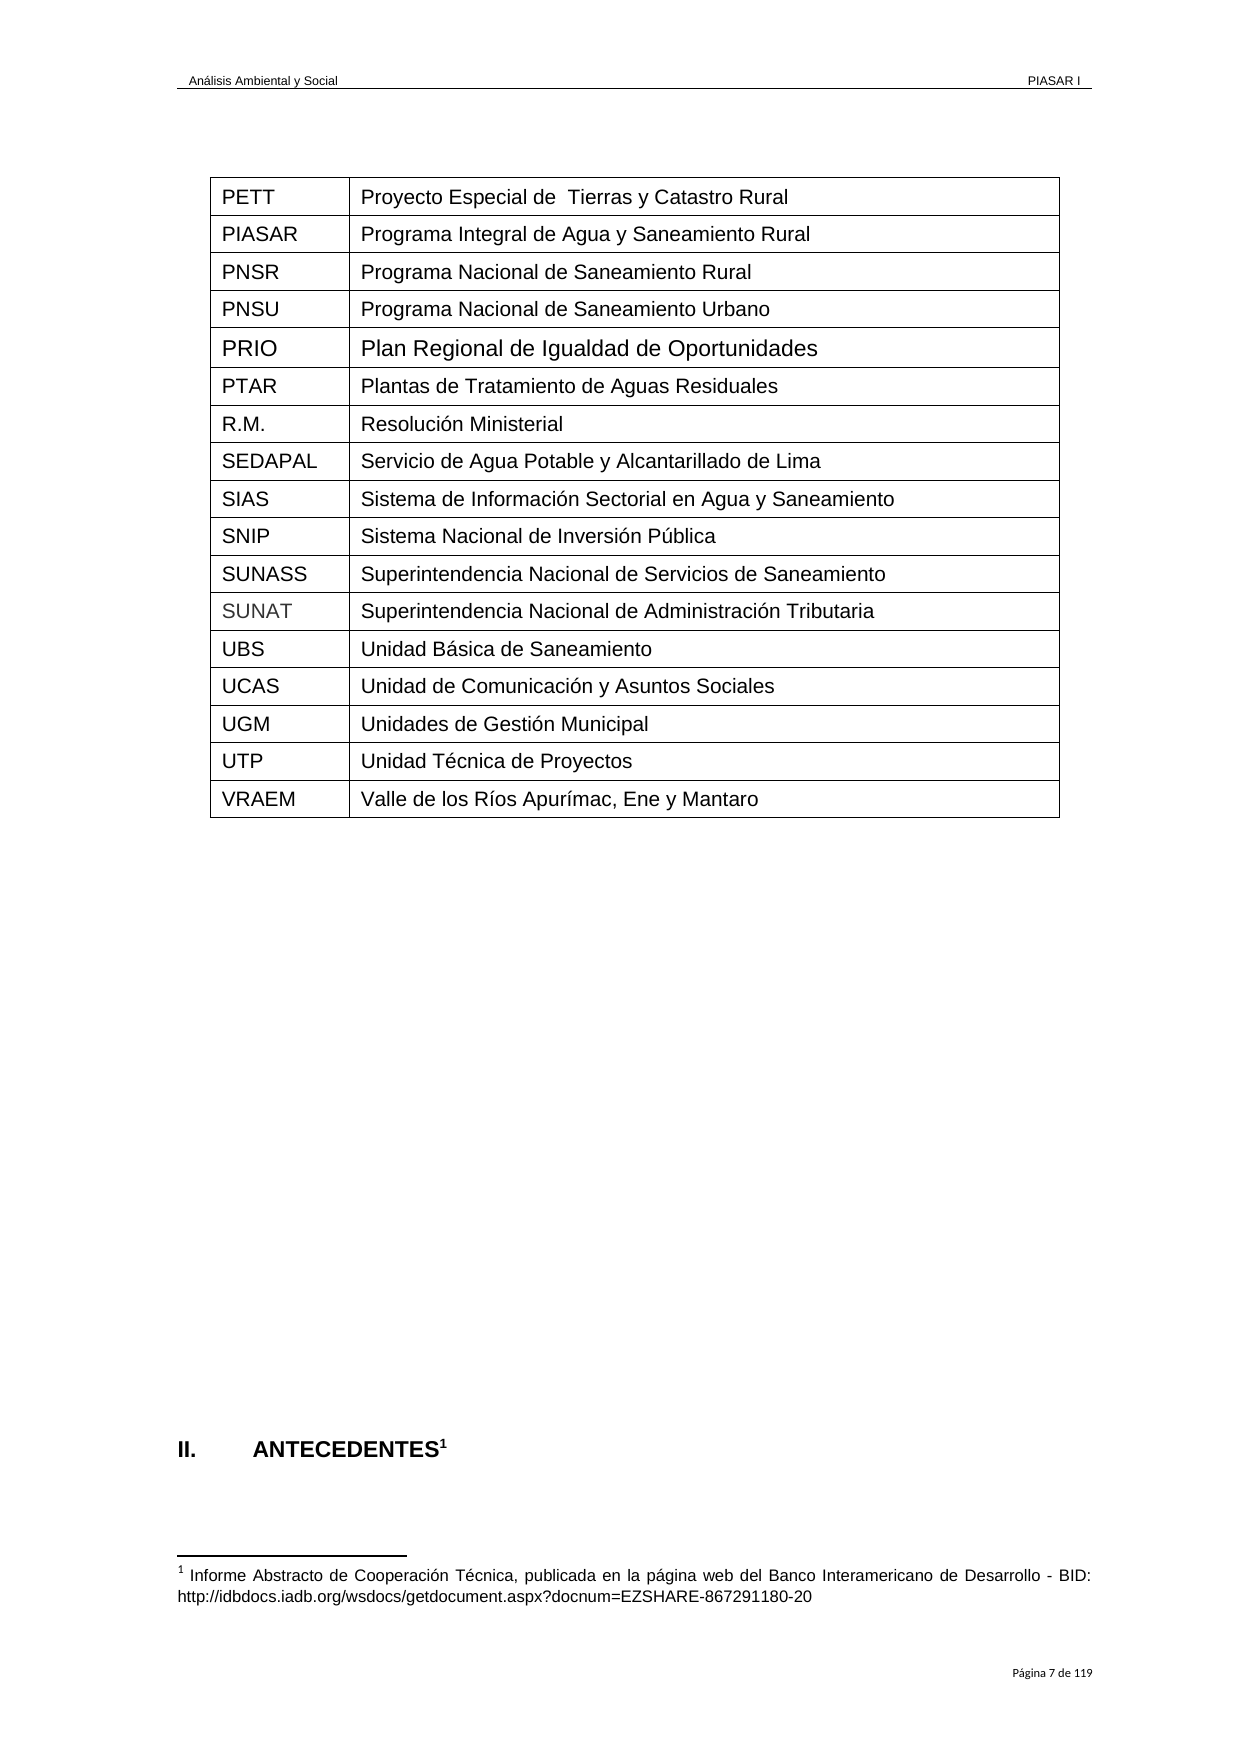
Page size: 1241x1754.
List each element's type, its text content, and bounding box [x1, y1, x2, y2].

table_cell Superintendencia Nacional de Servicios de Saneamiento [350, 556, 1059, 592]
table_cell SIAS [211, 481, 349, 517]
table_cell PRIO [211, 328, 349, 367]
table_cell UCAS [211, 668, 349, 704]
table_cell SUNAT [211, 593, 349, 629]
table_cell Programa Nacional de Saneamiento Rural [350, 253, 1059, 290]
table_cell VRAEM [211, 781, 349, 817]
table_cell SEDAPAL [211, 443, 349, 479]
table_cell UBS [211, 631, 349, 667]
table_cell Unidades de Gestión Municipal [350, 706, 1059, 742]
table_cell Programa Nacional de Saneamiento Urbano [350, 291, 1059, 327]
table_cell Plantas de Tratamiento de Aguas Residuales [350, 368, 1059, 404]
table_cell Sistema de Información Sectorial en Agua y Saneamiento [350, 481, 1059, 517]
subtitle ANTECEDENTES [177, 1436, 1092, 1462]
table_cell Unidad Básica de Saneamiento [350, 631, 1059, 667]
table_cell Programa Integral de Agua y Saneamiento Rural [350, 216, 1059, 252]
table_cell PNSR [211, 253, 349, 290]
table_cell Sistema Nacional de Inversión Pública [350, 518, 1059, 554]
table_cell UGM [211, 706, 349, 742]
table_cell PTAR [211, 368, 349, 404]
table_cell UTP [211, 743, 349, 779]
table_cell Proyecto Especial de Tierras y Catastro Rural [350, 178, 1059, 215]
table_cell Valle de los Ríos Apurímac, Ene y Mantaro [350, 781, 1059, 817]
table_cell Unidad Técnica de Proyectos [350, 743, 1059, 779]
table_cell Servicio de Agua Potable y Alcantarillado de Lima [350, 443, 1059, 479]
table_cell PETT [211, 178, 349, 215]
table_cell R.M. [211, 406, 349, 442]
table_cell Resolución Ministerial [350, 406, 1059, 442]
table_cell SNIP [211, 518, 349, 554]
table_cell Superintendencia Nacional de Administración Tributaria [350, 593, 1059, 629]
table_cell Unidad de Comunicación y Asuntos Sociales [350, 668, 1059, 704]
table_cell PIASAR [211, 216, 349, 252]
table_cell PNSU [211, 291, 349, 327]
table_cell SUNASS [211, 556, 349, 592]
table_cell Plan Regional de Igualdad de Oportunidades [350, 328, 1059, 367]
